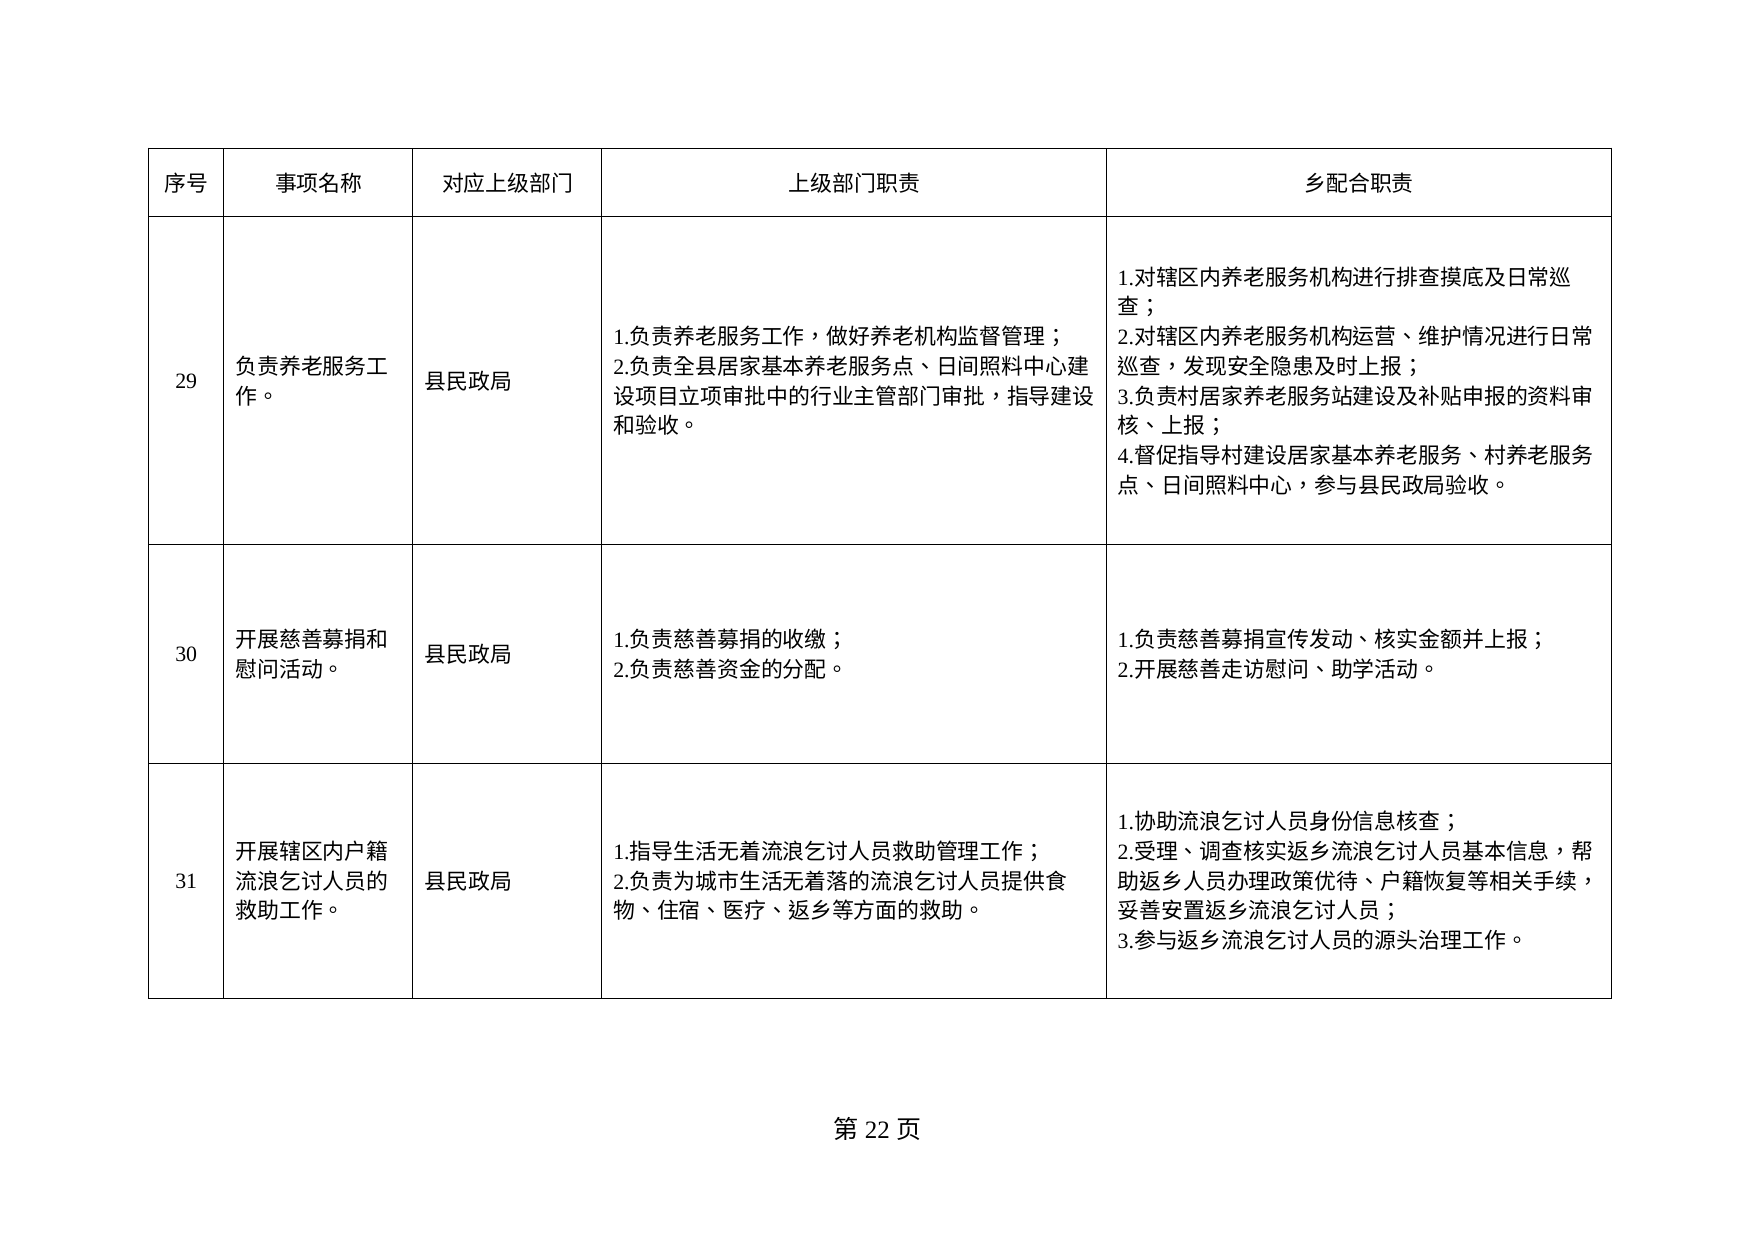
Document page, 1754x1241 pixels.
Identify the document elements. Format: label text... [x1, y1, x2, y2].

table_cell 负责养老服务工作。 [224, 217, 412, 544]
table_header 序号 [149, 149, 223, 216]
table_header 事项名称 [224, 149, 412, 216]
table_cell 县民政局 [413, 217, 601, 544]
table_cell 30 [149, 545, 223, 762]
table_cell 县民政局 [413, 545, 601, 762]
table_header 对应上级部门 [413, 149, 601, 216]
table_header 乡配合职责 [1107, 149, 1611, 216]
table_cell 1.协助流浪乞讨人员身份信息核查； 2.受理、调查核实返乡流浪乞讨人员基本信息，帮助返乡人员办理政策优待、户籍恢复等相关手续，妥善安置返乡流浪乞讨人员； 3.参与返乡流浪乞讨人员的源头治理工作。 [1107, 764, 1611, 998]
table_cell 开展辖区内户籍流浪乞讨人员的救助工作。 [224, 764, 412, 998]
table_cell 县民政局 [413, 764, 601, 998]
table_cell 1.负责养老服务工作，做好养老机构监督管理； 2.负责全县居家基本养老服务点、日间照料中心建设项目立项审批中的行业主管部门审批，指导建设和验收。 [602, 217, 1106, 544]
table_header 上级部门职责 [602, 149, 1106, 216]
table_cell 31 [149, 764, 223, 998]
table_cell 开展慈善募捐和慰问活动。 [224, 545, 412, 762]
table_cell 1.对辖区内养老服务机构进行排查摸底及日常巡查； 2.对辖区内养老服务机构运营、维护情况进行日常巡查，发现安全隐患及时上报； 3.负责村居家养老服务站建设及补贴申报的资料审核、上报； 4.督促指导村建设居家基本养老服务、村养老服务点、日间照料中心，参与县民政局验收。 [1107, 217, 1611, 544]
table_cell 1.负责慈善募捐宣传发动、核实金额并上报； 2.开展慈善走访慰问、助学活动。 [1107, 545, 1611, 762]
table_cell 1.负责慈善募捐的收缴； 2.负责慈善资金的分配。 [602, 545, 1106, 762]
table_cell 29 [149, 217, 223, 544]
table_cell 1.指导生活无着流浪乞讨人员救助管理工作； 2.负责为城市生活无着落的流浪乞讨人员提供食物、住宿、医疗、返乡等方面的救助。 [602, 764, 1106, 998]
